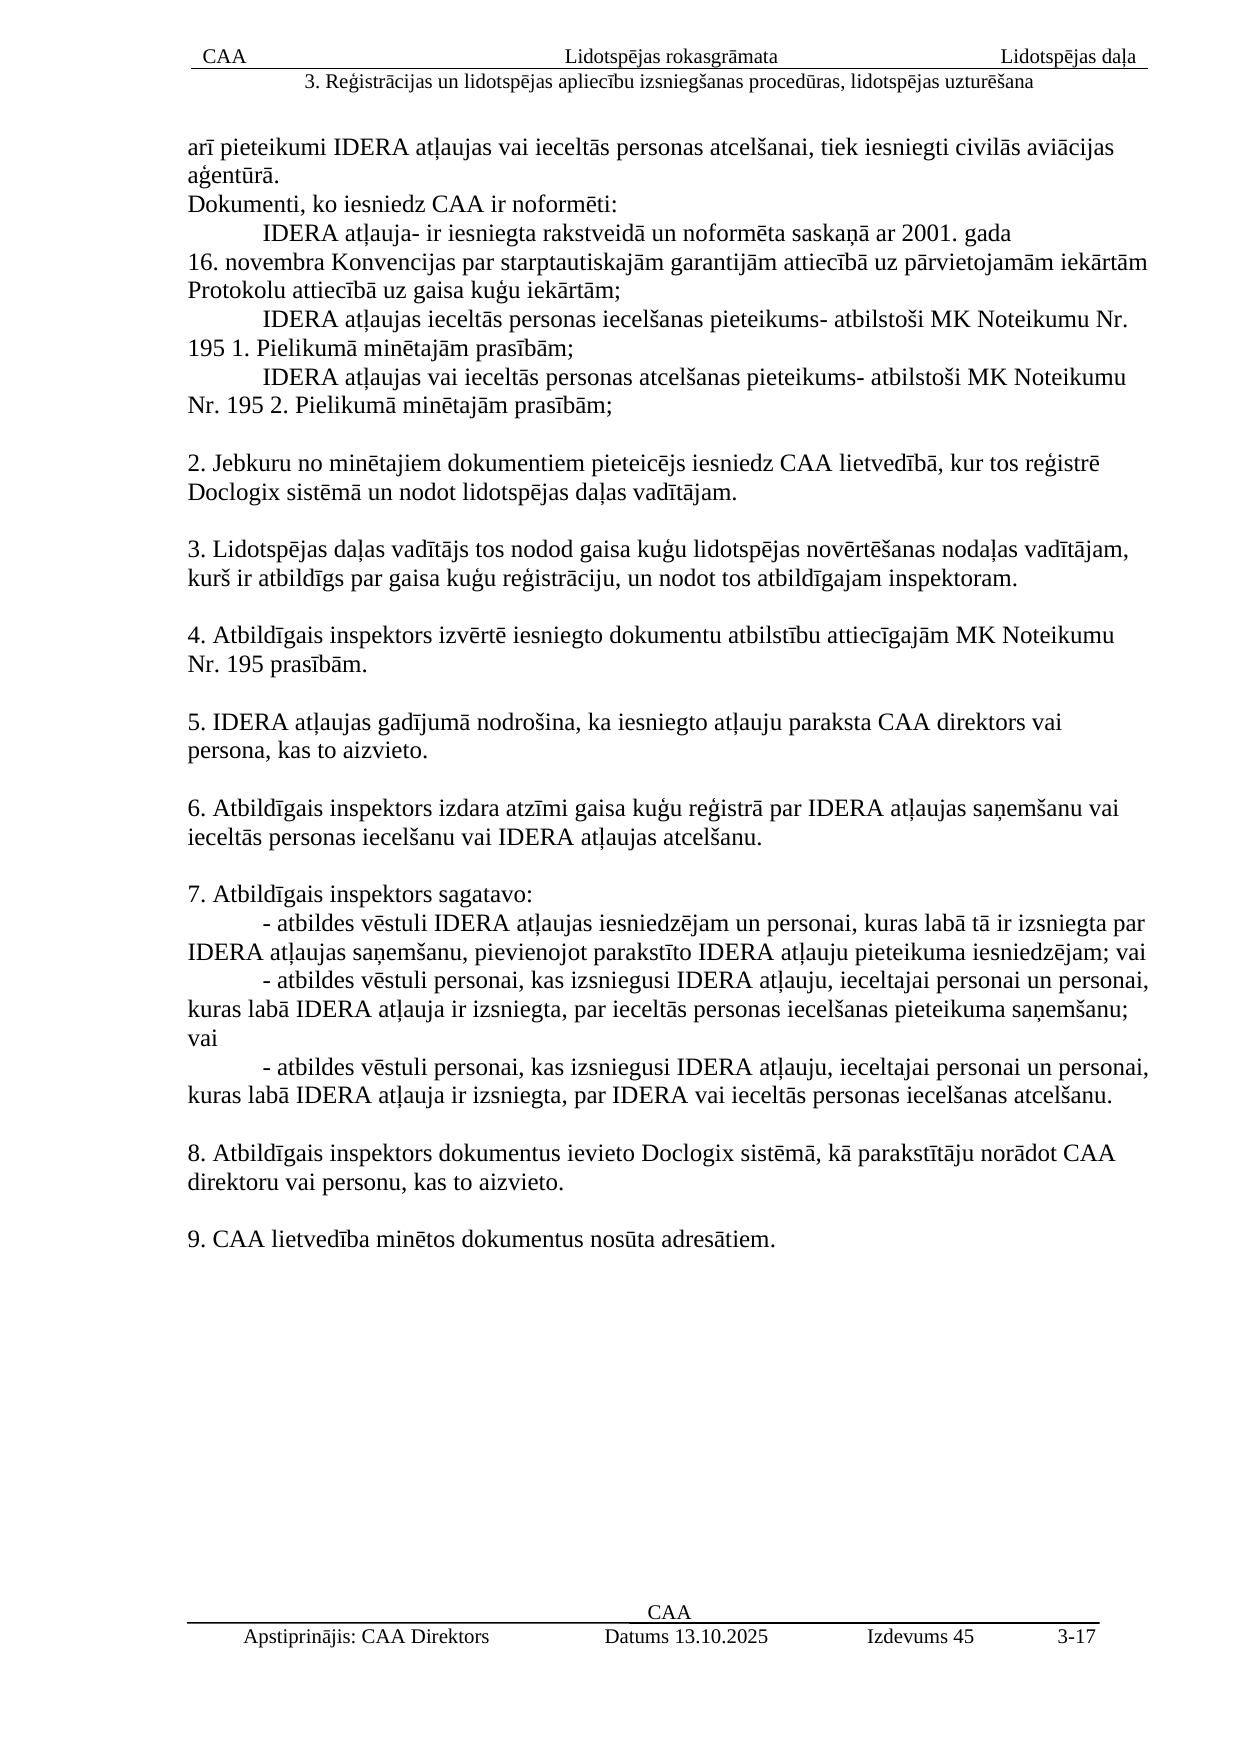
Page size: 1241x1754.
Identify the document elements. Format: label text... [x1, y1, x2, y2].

text IDERA atļaujas ieceltās personas iecelšanas pieteikums- atbilstoši MK Noteikumu Nr. 195 1. Pielikumā minētajām prasībām; [187, 304, 1152, 362]
text 9. CAA lietvedība minētos dokumentus nosūta adresātiem. [187, 1224, 1152, 1253]
text 8. Atbildīgais inspektors dokumentus ievieto Doclogix sistēmā, kā parakstītāju norādot CAA direktoru vai personu, kas to aizvieto. [187, 1138, 1152, 1196]
text 7. Atbildīgais inspektors sagatavo: [187, 879, 1152, 908]
text 6. Atbildīgais inspektors izdara atzīmi gaisa kuģu reģistrā par IDERA atļaujas saņemšanu vai ieceltās personas iecelšanu vai IDERA atļaujas atcelšanu. [187, 793, 1152, 851]
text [187, 132, 1152, 189]
text - atbildes vēstuli IDERA atļaujas iesniedzējam un personai, kuras labā tā ir izsniegta par IDERA atļaujas saņemšanu, pievienojot parakstīto IDERA atļauju pieteikuma iesniedzējam; vai [187, 908, 1152, 966]
text IDERA atļauja- ir iesniegta rakstveidā un noformēta saskaņā ar 2001. gada 16. novembra Konvencijas par starptautiskajām garantijām attiecībā uz pārvietojamām iekārtām Protokolu attiecībā uz gaisa kuģu iekārtām; [187, 218, 1152, 304]
text 5. IDERA atļaujas gadījumā nodrošina, ka iesniegto atļauju paraksta CAA direktors vai persona, kas to aizvieto. [187, 707, 1152, 764]
text Dokumenti, ko iesniedz CAA ir noformēti: [187, 189, 1152, 218]
text 3. Lidotspējas daļas vadītājs tos nodod gaisa kuģu lidotspējas novērtēšanas nodaļas vadītājam, kurš ir atbildīgs par gaisa kuģu reģistrāciju, un nodot tos atbildīgajam inspektoram. [187, 534, 1152, 592]
text - atbildes vēstuli personai, kas izsniegusi IDERA atļauju, ieceltajai personai un personai, kuras labā IDERA atļauja ir izsniegta, par IDERA vai ieceltās personas iecelšanas atcelšanu. [187, 1052, 1152, 1109]
text 2. Jebkuru no minētajiem dokumentiem pieteicējs iesniedz CAA lietvedībā, kur tos reģistrē Doclogix sistēmā un nodot lidotspējas daļas vadītājam. [187, 448, 1152, 506]
text 4. Atbildīgais inspektors izvērtē iesniegto dokumentu atbilstību attiecīgajām MK Noteikumu Nr. 195 prasībām. [187, 621, 1152, 678]
text IDERA atļaujas vai ieceltās personas atcelšanas pieteikums- atbilstoši MK Noteikumu Nr. 195 2. Pielikumā minētajām prasībām; [187, 362, 1152, 419]
text - atbildes vēstuli personai, kas izsniegusi IDERA atļauju, ieceltajai personai un personai, kuras labā IDERA atļauja ir izsniegta, par ieceltās personas iecelšanas pieteikuma saņemšanu; vai [187, 966, 1152, 1052]
